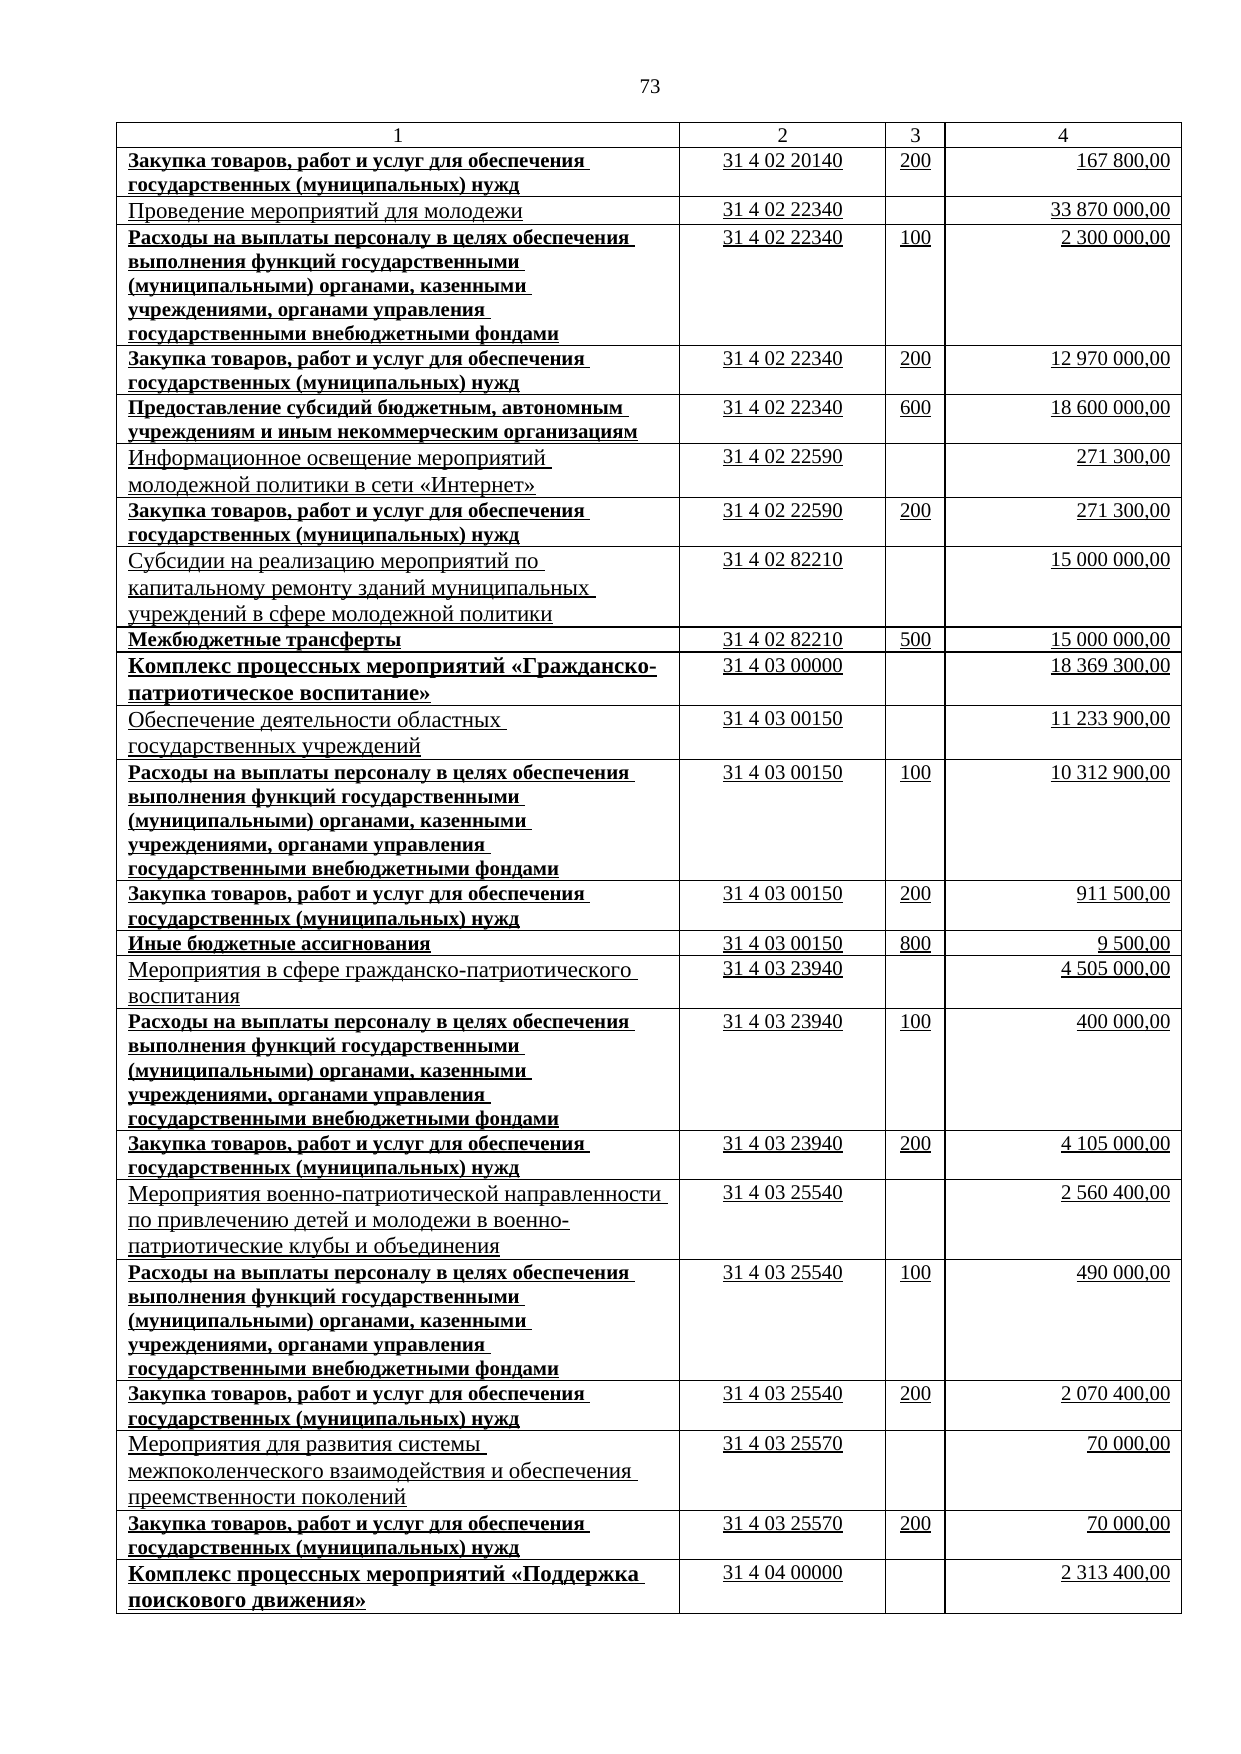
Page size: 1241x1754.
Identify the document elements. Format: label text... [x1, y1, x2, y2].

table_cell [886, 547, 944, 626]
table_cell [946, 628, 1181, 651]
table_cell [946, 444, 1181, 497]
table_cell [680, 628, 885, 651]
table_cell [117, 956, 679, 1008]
table_header 3 [886, 123, 944, 147]
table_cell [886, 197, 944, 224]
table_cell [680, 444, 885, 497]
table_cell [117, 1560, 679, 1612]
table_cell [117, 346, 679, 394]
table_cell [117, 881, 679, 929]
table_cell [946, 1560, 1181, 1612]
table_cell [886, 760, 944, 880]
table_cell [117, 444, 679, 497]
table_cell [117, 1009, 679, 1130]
table_header 1 [117, 123, 679, 147]
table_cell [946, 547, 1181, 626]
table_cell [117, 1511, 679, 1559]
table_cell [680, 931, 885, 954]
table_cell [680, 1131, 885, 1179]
table_header 4 [946, 123, 1181, 147]
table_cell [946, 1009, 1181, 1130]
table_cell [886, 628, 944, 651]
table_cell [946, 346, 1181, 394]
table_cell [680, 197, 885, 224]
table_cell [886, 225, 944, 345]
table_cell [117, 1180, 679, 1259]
table_header 2 [680, 123, 885, 147]
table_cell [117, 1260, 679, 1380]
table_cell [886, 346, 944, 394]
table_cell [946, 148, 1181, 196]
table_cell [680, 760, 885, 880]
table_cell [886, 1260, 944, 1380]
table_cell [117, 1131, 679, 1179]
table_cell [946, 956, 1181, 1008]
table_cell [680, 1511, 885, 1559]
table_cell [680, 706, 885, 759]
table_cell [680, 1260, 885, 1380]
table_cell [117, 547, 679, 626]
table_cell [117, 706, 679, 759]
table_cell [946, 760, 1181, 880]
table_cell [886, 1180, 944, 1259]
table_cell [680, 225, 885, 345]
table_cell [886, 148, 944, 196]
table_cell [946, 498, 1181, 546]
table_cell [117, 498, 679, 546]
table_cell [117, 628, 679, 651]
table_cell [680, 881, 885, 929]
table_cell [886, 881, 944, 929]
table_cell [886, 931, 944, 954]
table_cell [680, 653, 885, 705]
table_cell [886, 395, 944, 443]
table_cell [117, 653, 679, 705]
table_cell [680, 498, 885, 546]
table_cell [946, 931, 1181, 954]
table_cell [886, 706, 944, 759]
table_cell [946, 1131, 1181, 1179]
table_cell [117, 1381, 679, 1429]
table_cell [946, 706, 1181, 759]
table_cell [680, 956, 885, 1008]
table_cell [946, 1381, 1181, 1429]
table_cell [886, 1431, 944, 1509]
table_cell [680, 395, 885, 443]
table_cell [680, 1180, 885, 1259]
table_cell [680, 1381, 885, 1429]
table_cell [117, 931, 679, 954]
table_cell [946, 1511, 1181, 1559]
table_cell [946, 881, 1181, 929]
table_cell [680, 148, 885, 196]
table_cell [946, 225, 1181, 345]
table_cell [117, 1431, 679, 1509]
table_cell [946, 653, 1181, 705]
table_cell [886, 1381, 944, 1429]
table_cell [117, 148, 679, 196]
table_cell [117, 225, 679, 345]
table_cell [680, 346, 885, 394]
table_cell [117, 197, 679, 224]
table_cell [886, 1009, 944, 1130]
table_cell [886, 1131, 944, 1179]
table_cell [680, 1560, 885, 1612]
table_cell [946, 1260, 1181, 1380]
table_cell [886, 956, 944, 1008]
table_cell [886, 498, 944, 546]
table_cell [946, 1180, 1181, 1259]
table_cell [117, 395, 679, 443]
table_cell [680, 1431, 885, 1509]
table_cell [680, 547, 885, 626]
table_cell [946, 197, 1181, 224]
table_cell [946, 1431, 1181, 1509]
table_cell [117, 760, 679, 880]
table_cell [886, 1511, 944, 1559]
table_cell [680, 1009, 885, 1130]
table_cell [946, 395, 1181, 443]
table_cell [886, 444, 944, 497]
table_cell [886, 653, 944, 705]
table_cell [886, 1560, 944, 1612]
